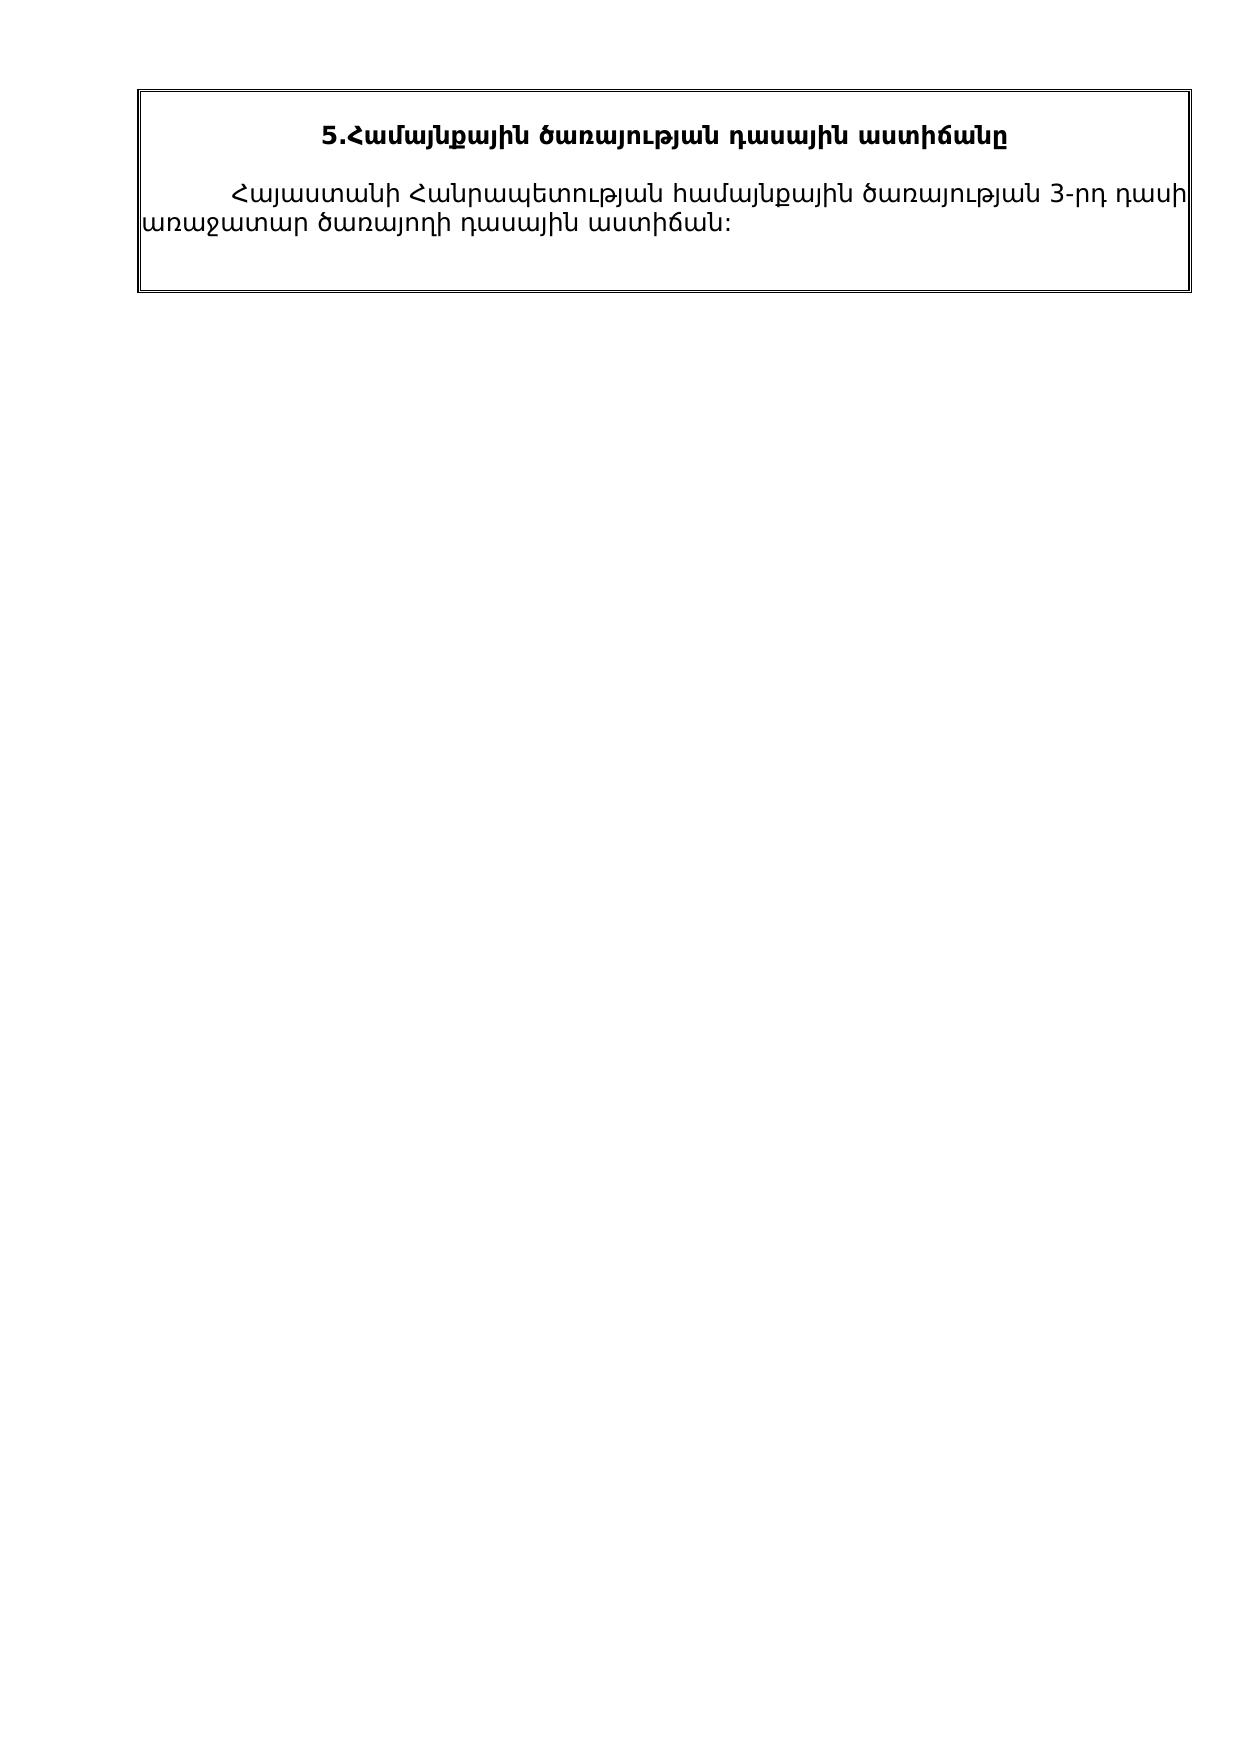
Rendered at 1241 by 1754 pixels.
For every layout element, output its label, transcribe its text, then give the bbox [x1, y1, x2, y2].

table_cell 5.Համայնքային ծառայության դասային աստիճանը Հայաստանի Հանրապետության համայնքային ծառայության 3-րդ դասի առաջատար ծառայողի դասային աստիճան: [141, 92, 1188, 289]
